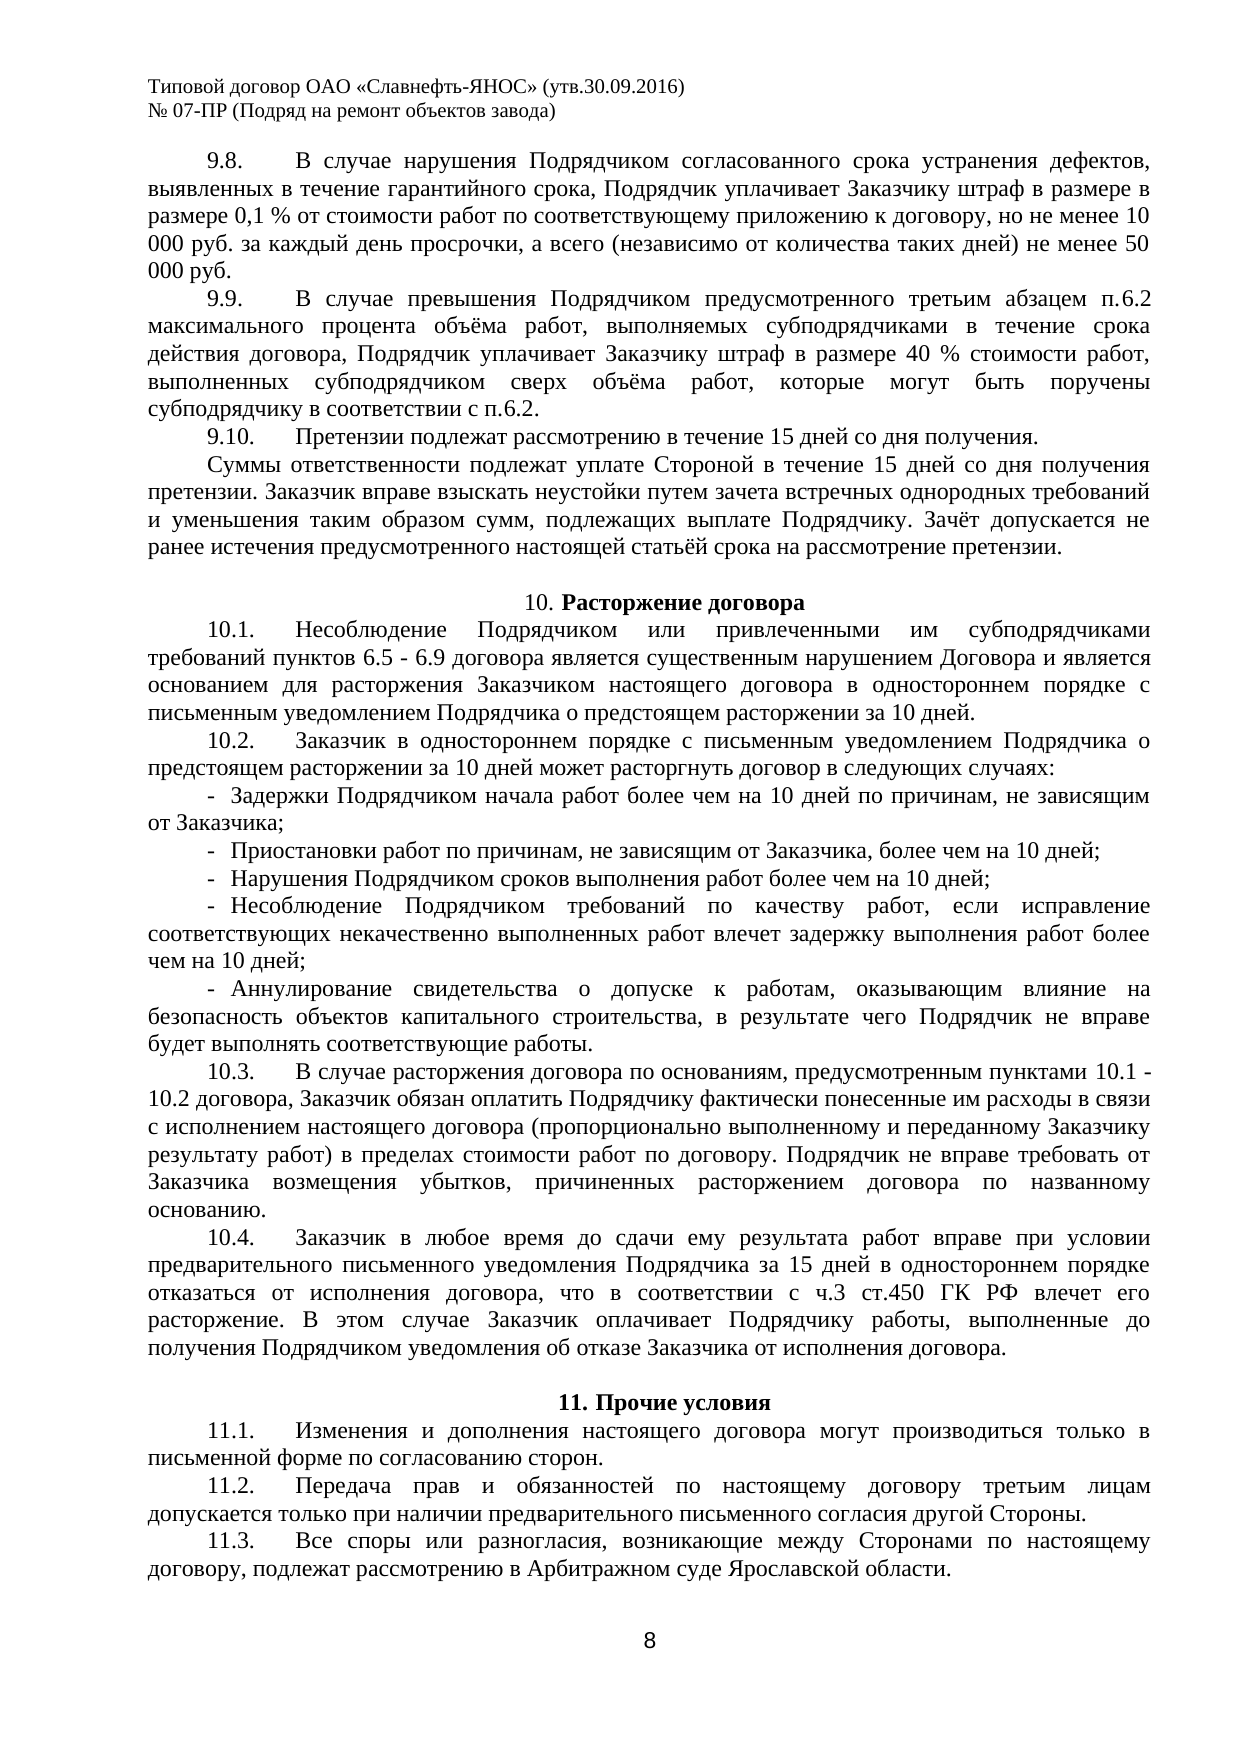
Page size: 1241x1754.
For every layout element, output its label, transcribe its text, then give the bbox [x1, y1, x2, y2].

list Изменения и дополнения настоящего договора могут производиться только в письменной форме по согласованию сторон. [148, 1416, 1152, 1471]
list Несоблюдение Подрядчиком требований по качеству работ, если исправление соответствующих некачественно выполненных работ влечет задержку выполнения работ более чем на 10 дней; [148, 891, 1152, 974]
list Аннулирование свидетельства о допуске к работам, оказывающим влияние на безопасность объектов капитального строительства, в результате чего Подрядчик не вправе будет выполнять соответствующие работы. [148, 974, 1152, 1057]
list Несоблюдение Подрядчиком или привлеченными им субподрядчиками требований пунктов 6.5 - 6.9 договора является существенным нарушением Договора и является основанием для расторжения Заказчиком настоящего договора в одностороннем порядке с письменным уведомлением Подрядчика о предстоящем расторжении за 10 дней. [148, 615, 1152, 726]
list Заказчик в любое время до сдачи ему результата работ вправе при условии предварительного письменного уведомления Подрядчика за 15 дней в одностороннем порядке отказаться от исполнения договора, что в соответствии с ч.3 ст.450 ГК РФ влечет его расторжение. В этом случае Заказчик оплачивает Подрядчику работы, выполненные до получения Подрядчиком уведомления об отказе Заказчика от исполнения договора. [148, 1222, 1152, 1361]
list Все споры или разногласия, возникающие между Сторонами по настоящему договору, подлежат рассмотрению в Арбитражном суде Ярославской области. [148, 1526, 1152, 1581]
list В случае превышения Подрядчиком предусмотренного третьим абзацем п.6.2 максимального процента объёма работ, выполняемых субподрядчиками в течение срока действия договора, Подрядчик уплачивает Заказчику штраф в размере 40 % стоимости работ, выполненных субподрядчиком сверх объёма работ, которые могут быть поручены субподрядчику в соответствии с п.6.2. [148, 284, 1152, 422]
list В случае нарушения Подрядчиком согласованного срока устранения дефектов, выявленных в течение гарантийного срока, Подрядчик уплачивает Заказчику штраф в размере в размере 0,1 % от стоимости работ по соответствующему приложению к договору, но не менее 10 000 руб. за каждый день просрочки, а всего (независимо от количества таких дней) не менее 50 000 руб. [148, 146, 1152, 284]
list Заказчик в одностороннем порядке с письменным уведомлением Подрядчика о предстоящем расторжении за 10 дней может расторгнуть договор в следующих случаях: [148, 726, 1152, 781]
list Расторжение договора [177, 588, 1152, 615]
list Задержки Подрядчиком начала работ более чем на 10 дней по причинам, не зависящим от Заказчика; [148, 781, 1152, 836]
list Нарушения Подрядчиком сроков выполнения работ более чем на 10 дней; [148, 864, 1152, 891]
list Передача прав и обязанностей по настоящему договору третьим лицам допускается только при наличии предварительного письменного согласия другой Стороны. [148, 1471, 1152, 1526]
list Приостановки работ по причинам, не зависящим от Заказчика, более чем на 10 дней; [148, 836, 1152, 864]
text Суммы ответственности подлежат уплате Стороной в течение 15 дней со дня получения претензии. Заказчик вправе взыскать неустойки путем зачета встречных однородных требований и уменьшения таким образом сумм, подлежащих выплате Подрядчику. Зачёт допускается не ранее истечения предусмотренного настоящей статьёй срока на рассмотрение претензии. [148, 449, 1152, 560]
list Претензии подлежат рассмотрению в течение 15 дней со дня получения. [148, 422, 1152, 449]
list В случае расторжения договора по основаниям, предусмотренным пунктами 10.1 - 10.2 договора, Заказчик обязан оплатить Подрядчику фактически понесенные им расходы в связи с исполнением настоящего договора (пропорционально выполненному и переданному Заказчику результату работ) в пределах стоимости работ по договору. Подрядчик не вправе требовать от Заказчика возмещения убытков, причиненных расторжением договора по названному основанию. [148, 1057, 1152, 1222]
list Прочие условия [177, 1388, 1152, 1416]
